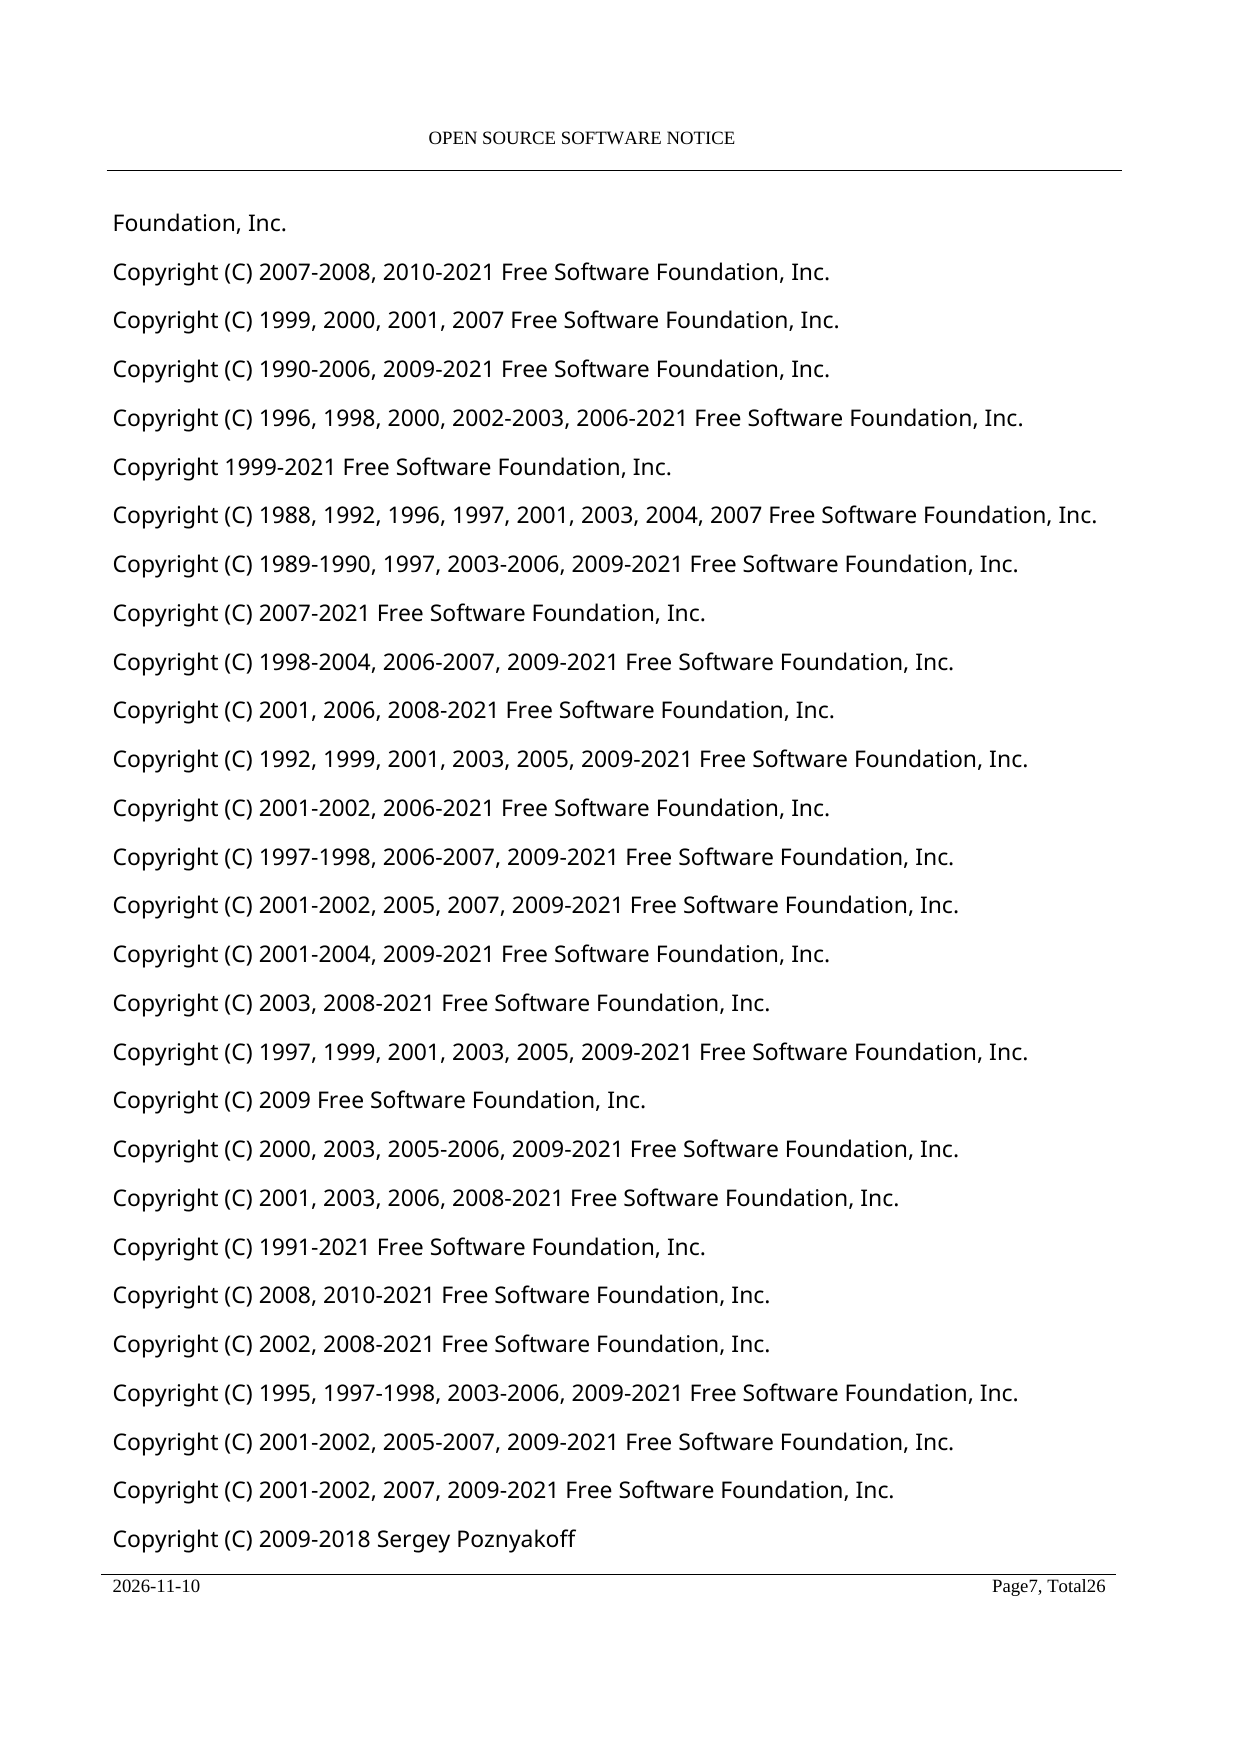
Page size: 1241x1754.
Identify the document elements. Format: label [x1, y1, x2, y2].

text [112, 206, 1128, 1555]
